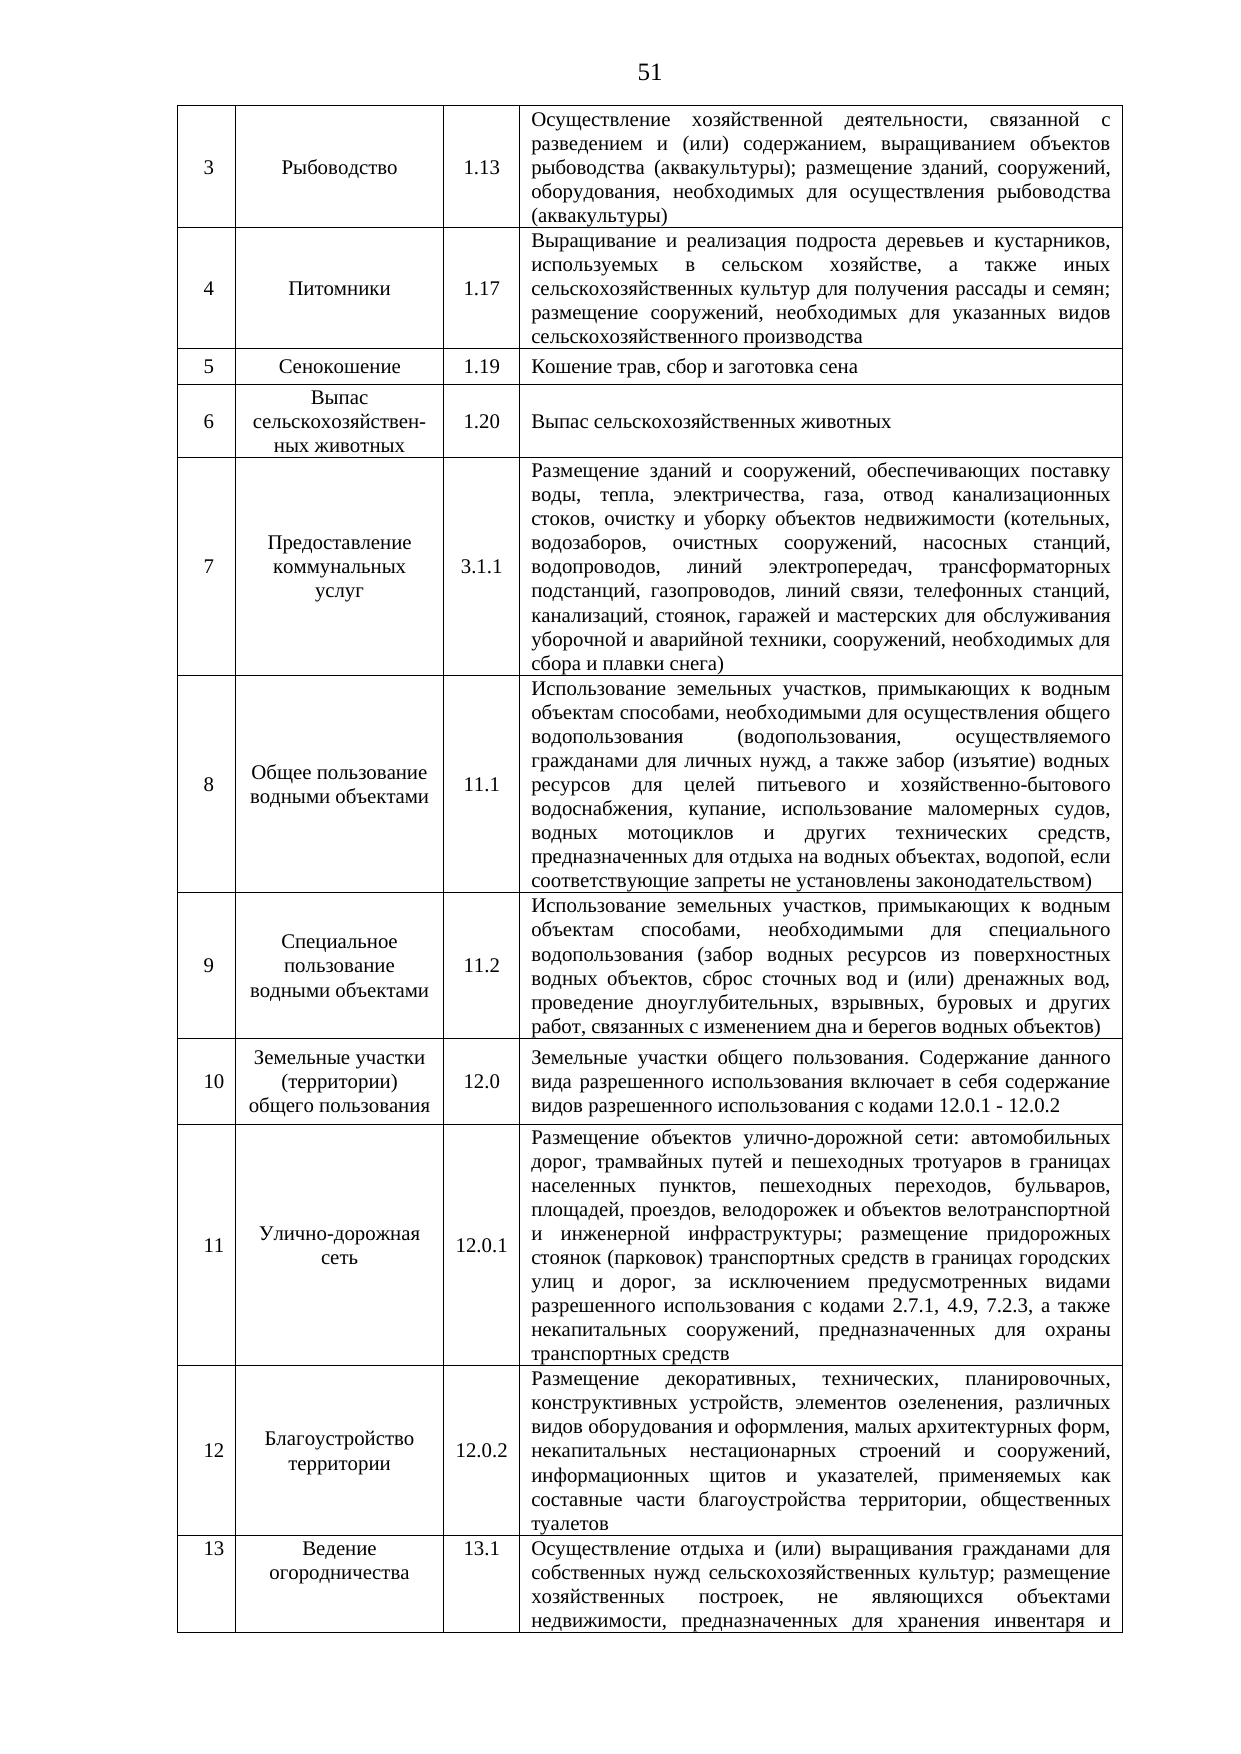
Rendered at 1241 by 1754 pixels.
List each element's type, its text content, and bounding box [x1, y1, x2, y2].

table_cell Земельные участки (территории) общего пользования [236, 1039, 443, 1123]
table_cell Выращивание и реализация подроста деревьев и кустарников, используемых в сельском хозяйстве, а также иных сельскохозяйственных культур для получения рассады и семян; размещение сооружений, необходимых для указанных видов сельскохозяйственного производства [520, 228, 1122, 348]
table_cell Благоустройство территории [236, 1366, 443, 1535]
table_cell 1.19 [444, 349, 519, 384]
table_cell Использование земельных участков, примыкающих к водным объектам способами, необходимыми для осуществления общего водопользования (водопользования, осуществляемого гражданами для личных нужд, а также забор (изъятие) водных ресурсов для целей питьевого и хозяйственно-бытового водоснабжения, купание, использование маломерных судов, водных мотоциклов и других технических средств, предназначенных для отдыха на водных объектах, водопой, если соответствующие запреты не установлены законодательством) [520, 676, 1122, 892]
table_cell Размещение зданий и сооружений, обеспечивающих поставку воды, тепла, электричества, газа, отвод канализационных стоков, очистку и уборку объектов недвижимости (котельных, водозаборов, очистных сооружений, насосных станций, водопроводов, линий электропередач, трансформаторных подстанций, газопроводов, линий связи, телефонных станций, канализаций, стоянок, гаражей и мастерских для обслуживания уборочной и аварийной техники, сооружений, необходимых для сбора и плавки снега) [520, 458, 1122, 675]
table_cell Размещение объектов улично-дорожной сети: автомобильных дорог, трамвайных путей и пешеходных тротуаров в границах населенных пунктов, пешеходных переходов, бульваров, площадей, проездов, велодорожек и объектов велотранспортной и инженерной инфраструктуры; размещение придорожных стоянок (парковок) транспортных средств в границах городских улиц и дорог, за исключением предусмотренных видами разрешенного использования с кодами 2.7.1, 4.9, 7.2.3, а также некапитальных сооружений, предназначенных для охраны транспортных средств [520, 1125, 1122, 1365]
table_cell Земельные участки общего пользования. Содержание данного вида разрешенного использования включает в себя содержание видов разрешенного использования с кодами 12.0.1 - 12.0.2 [520, 1039, 1122, 1123]
table_cell 12.0 [444, 1039, 519, 1123]
table_cell 1.17 [444, 228, 519, 348]
table_cell [178, 228, 235, 348]
table_cell 13.1 [444, 1536, 519, 1632]
table_cell 11.2 [444, 893, 519, 1038]
table_cell [178, 1125, 235, 1365]
table_cell [178, 1536, 235, 1632]
table_cell 11.1 [444, 676, 519, 892]
table_cell Выпас сельскохозяйственных животных [520, 385, 1122, 457]
table_cell Кошение трав, сбор и заготовка сена [520, 349, 1122, 384]
table_cell [178, 676, 235, 892]
table_cell Размещение декоративных, технических, планировочных, конструктивных устройств, элементов озеленения, различных видов оборудования и оформления, малых архитектурных форм, некапитальных нестационарных строений и сооружений, информационных щитов и указателей, применяемых как составные части благоустройства территории, общественных туалетов [520, 1366, 1122, 1535]
table_cell Улично-дорожная сеть [236, 1125, 443, 1365]
table_cell Сенокошение [236, 349, 443, 384]
table_cell [178, 458, 235, 675]
table_cell [178, 1039, 235, 1123]
table_cell 3.1.1 [444, 458, 519, 675]
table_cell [520, 1536, 1122, 1632]
table_cell [178, 385, 235, 457]
table_cell [178, 349, 235, 384]
table_cell [178, 893, 235, 1038]
table_cell Осуществление хозяйственной деятельности, связанной с разведением и (или) содержанием, выращиванием объектов рыбоводства (аквакультуры); размещение зданий, сооружений, оборудования, необходимых для осуществления рыбоводства (аквакультуры) [520, 106, 1122, 227]
table_cell Общее пользование водными объектами [236, 676, 443, 892]
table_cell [236, 1536, 443, 1632]
table_cell Питомники [236, 228, 443, 348]
table_cell 12.0.1 [444, 1125, 519, 1365]
table_cell [178, 106, 235, 227]
table_cell Рыбоводство [236, 106, 443, 227]
table_cell Предоставление коммунальных услуг [236, 458, 443, 675]
table_cell Специальное пользование водными объектами [236, 893, 443, 1038]
table_cell Выпас сельскохозяйствен-ных животных [236, 385, 443, 457]
table_cell 1.13 [444, 106, 519, 227]
table_cell 12.0.2 [444, 1366, 519, 1535]
table_cell [178, 1366, 235, 1535]
table_cell 1.20 [444, 385, 519, 457]
table_cell Использование земельных участков, примыкающих к водным объектам способами, необходимыми для специального водопользования (забор водных ресурсов из поверхностных водных объектов, сброс сточных вод и (или) дренажных вод, проведение дноуглубительных, взрывных, буровых и других работ, связанных с изменением дна и берегов водных объектов) [520, 893, 1122, 1038]
